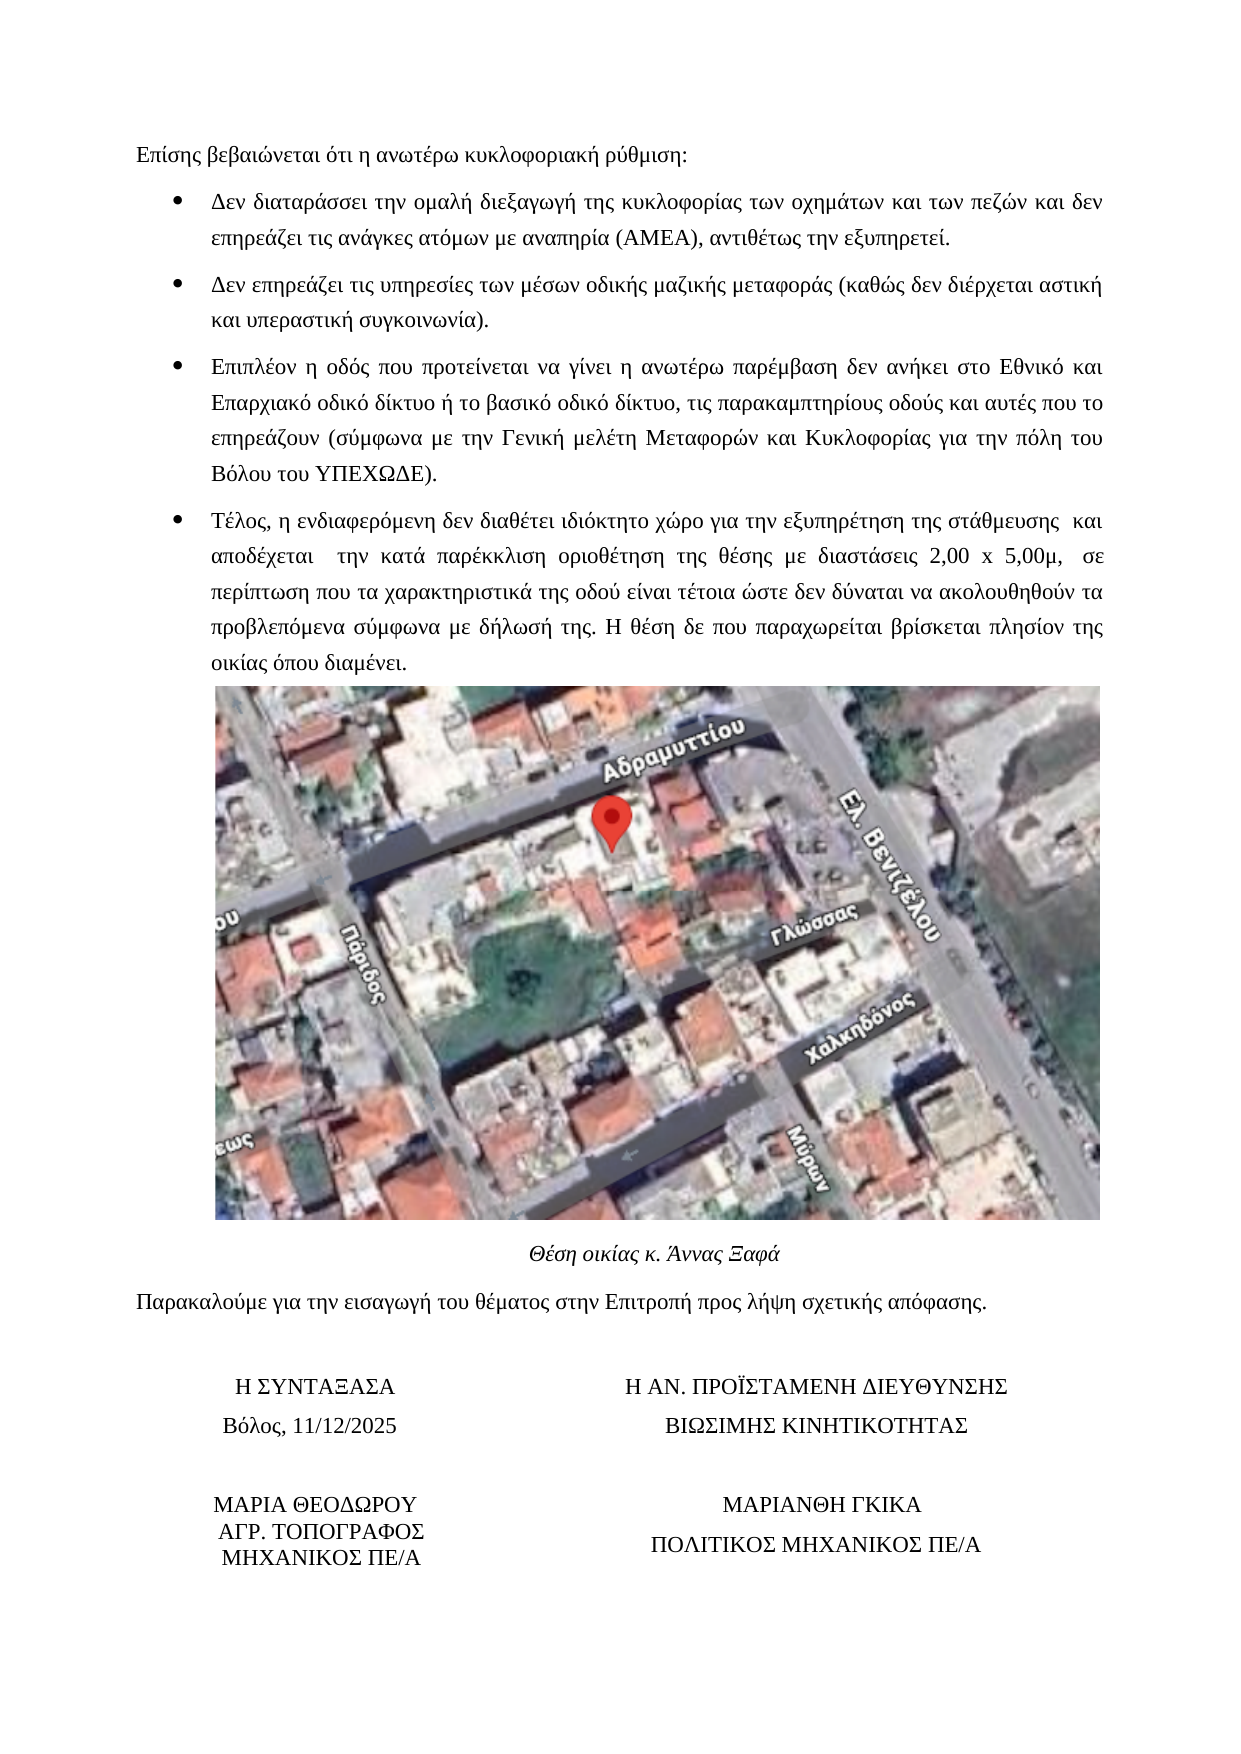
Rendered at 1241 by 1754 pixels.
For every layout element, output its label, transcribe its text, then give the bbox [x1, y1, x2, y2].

text Θέση οικίας κ. Άννας Ξαφά [136, 1231, 1104, 1267]
text Επίσης βεβαιώνεται ότι η ανωτέρω κυκλοφοριακή ρύθμιση: [136, 132, 1104, 168]
list Επιπλέον η οδός που προτείνεται να γίνει η ανωτέρω παρέμβαση δεν ανήκει στο Εθνικό και Επαρχιακό οδικό δίκτυο ή το βασικό οδικό δίκτυο, τις παρακαμπτηρίους οδούς και αυτές που το επηρεάζουν (σύμφωνα με την Γενική μελέτη Μεταφορών και Κυκλοφορίας για την πόλη του Βόλου του ΥΠΕΧΩΔΕ). [173, 344, 1104, 486]
list Δεν επηρεάζει τις υπηρεσίες των μέσων οδικής μαζικής μεταφοράς (καθώς δεν διέρχεται αστική και υπεραστική συγκοινωνία). [173, 262, 1104, 333]
list Δεν διαταράσσει την ομαλή διεξαγωγή της κυκλοφορίας των οχημάτων και των πεζών και δεν επηρεάζει τις ανάγκες ατόμων με αναπηρία (ΑΜΕΑ), αντιθέτως την εξυπηρετεί. [173, 179, 1104, 250]
picture [215, 686, 1100, 1220]
text Παρακαλούμε για την εισαγωγή του θέματος στην Επιτροπή προς λήψη σχετικής απόφασης. [136, 1279, 1104, 1314]
table_header Η ΑΝ. ΠΡΟΪΣΤΑΜΕΝΗ ΔΙΕΥΘΥΝΣΗΣ ΒΙΩΣΙΜΗΣ ΚΙΝΗΤΙΚΟΤΗΤΑΣ ΜΑΡΙΑΝΘΗ ΓΚΙΚΑ ΠΟΛΙΤΙΚΟΣ ΜΗΧΑΝΙΚΟΣ ΠΕ/Α [538, 1373, 1096, 1571]
table_header Η ΣΥΝΤΑΞΑΣΑ Βόλος, 11/12/2025 ΜΑΡΙΑ ΘΕΟΔΩΡΟΥ ΑΓΡ. ΤΟΠΟΓΡΑΦΟΣ ΜΗΧΑΝΙΚΟΣ ΠΕ/Α [93, 1373, 537, 1571]
list Τέλος, η ενδιαφερόμενη δεν διαθέτει ιδιόκτητο χώρο για την εξυπηρέτηση της στάθμευσης και αποδέχεται την κατά παρέκκλιση οριοθέτηση της θέσης με διαστάσεις 2,00 x 5,00μ, σε περίπτωση που τα χαρακτηριστικά της οδού είναι τέτοια ώστε δεν δύναται να ακολουθηθούν τα προβλεπόμενα σύμφωνα με δήλωσή της. Η θέση δε που παραχωρείται βρίσκεται πλησίον της οικίας όπου διαμένει. [173, 498, 1104, 675]
